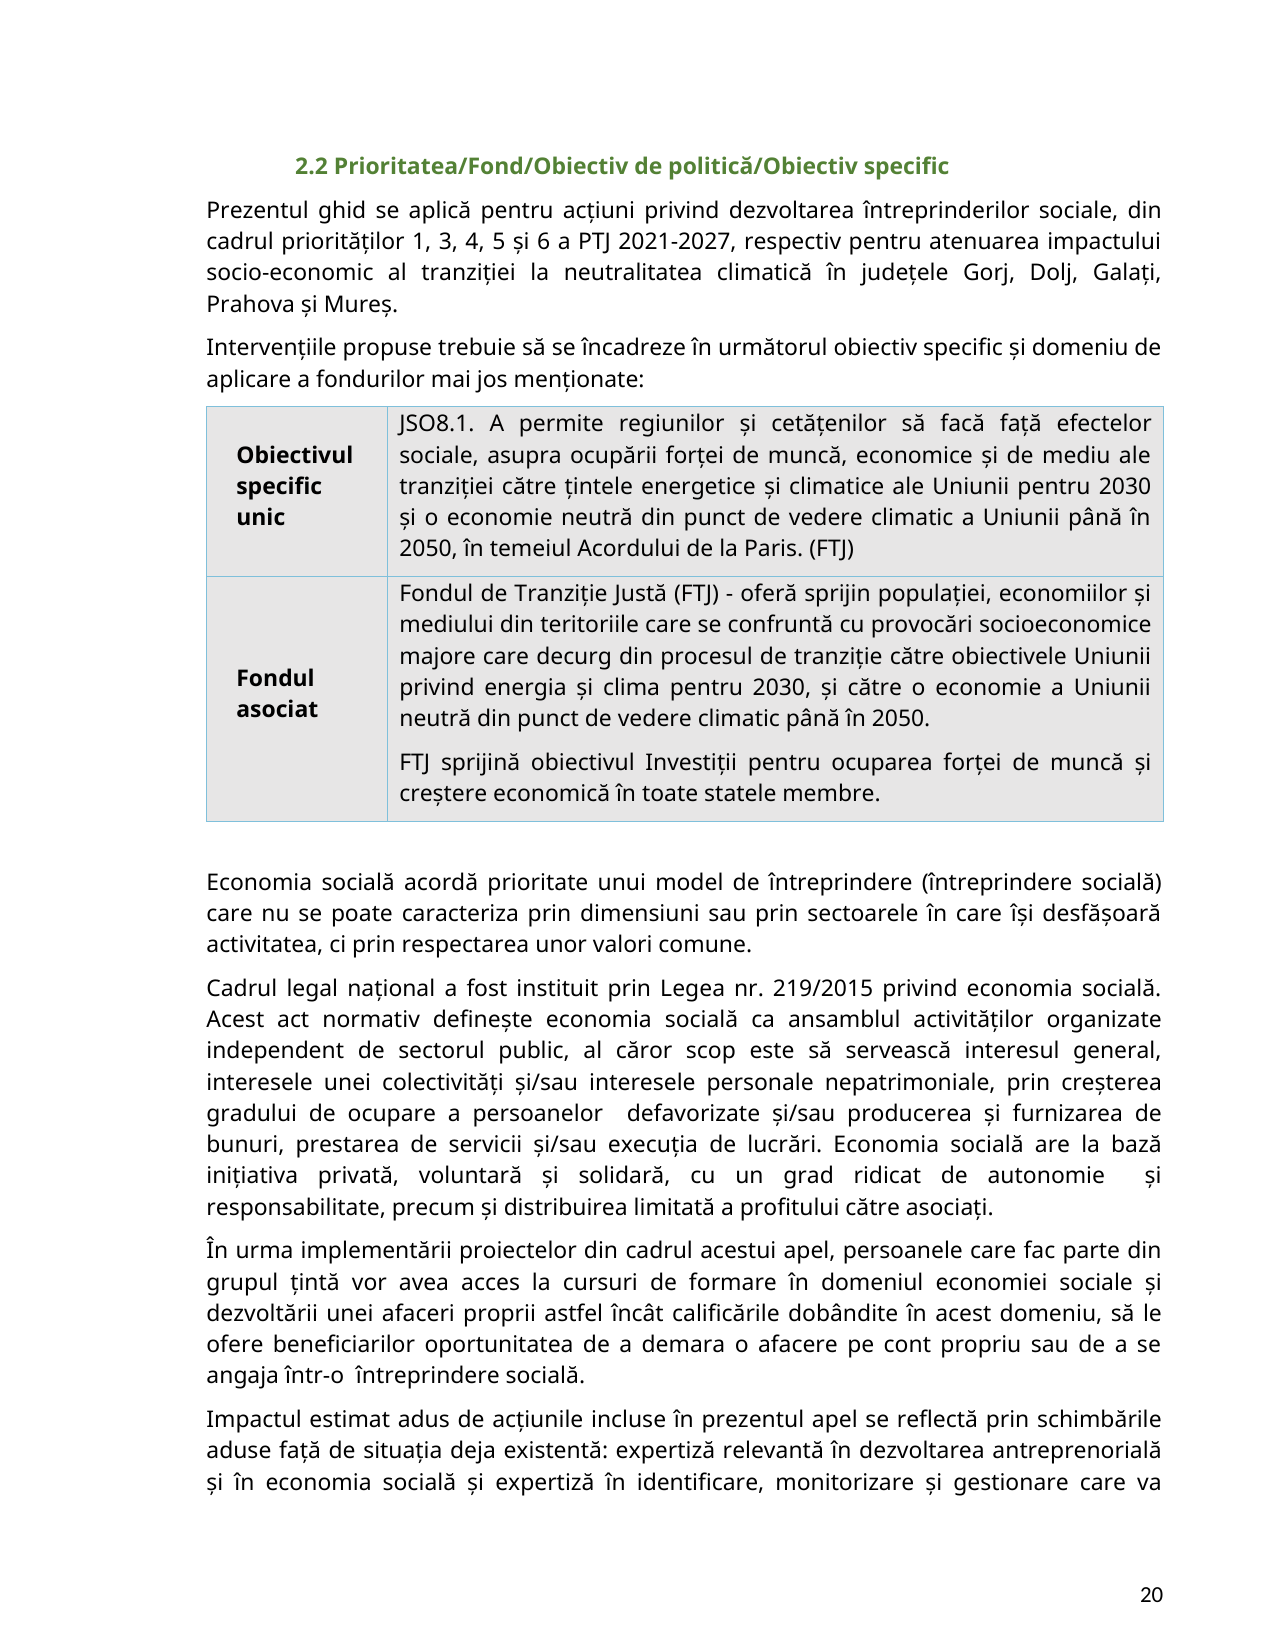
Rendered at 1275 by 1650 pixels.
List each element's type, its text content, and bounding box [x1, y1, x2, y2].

text Intervențiile propuse trebuie să se încadreze în următorul obiectiv specific și domeniu de aplicare a fondurilor mai jos menționate: [206, 331, 1163, 394]
table_header Obiectivul specific unic [207, 407, 387, 576]
table_cell Fondul de Tranziție Justă (FTJ) - oferă sprijin populației, economiilor și mediului din teritoriile care se confruntă cu provocări socioeconomice majore care decurg din procesul de tranziție către obiectivele Uniunii privind energia și clima pentru 2030, și către o economie a Uniunii neutră din punct de vedere climatic până în 2050. FTJ sprijină obiectivul Investiții pentru ocuparea forței de muncă și creștere economică în toate statele membre. [388, 577, 1163, 821]
table_header JSO8.1. A permite regiunilor și cetățenilor să facă față efectelor sociale, asupra ocupării forței de muncă, economice și de mediu ale tranziției către țintele energetice și climatice ale Uniunii pentru 2030 și o economie neutră din punct de vedere climatic a Uniunii până în 2050, în temeiul Acordului de la Paris. (FTJ) [388, 407, 1163, 576]
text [206, 1403, 1163, 1497]
text Prezentul ghid se aplică pentru acțiuni privind dezvoltarea întreprinderilor sociale, din cadrul priorităților 1, 3, 4, 5 și 6 a PTJ 2021-2027, respectiv pentru atenuarea impactului socio-economic al tranziției la neutralitatea climatică în județele Gorj, Dolj, Galați, Prahova și Mureș. [206, 194, 1163, 319]
subtitle 2.2 Prioritatea/Fond/Obiectiv de politică/Obiectiv specific [295, 150, 1163, 181]
text În urma implementării proiectelor din cadrul acestui apel, persoanele care fac parte din grupul țintă vor avea acces la cursuri de formare în domeniul economiei sociale și dezvoltării unei afaceri proprii astfel încât calificările dobândite în acest domeniu, să le ofere beneficiarilor oportunitatea de a demara o afacere pe cont propriu sau de a se angaja într-o întreprindere socială. [206, 1234, 1163, 1391]
text Economia socială acordă prioritate unui model de întreprindere (întreprindere socială) care nu se poate caracteriza prin dimensiuni sau prin sectoarele în care își desfășoară activitatea, ci prin respectarea unor valori comune. [206, 866, 1163, 959]
table_cell Fondul asociat [207, 577, 387, 821]
text Cadrul legal național a fost instituit prin Legea nr. 219/2015 privind economia socială. Acest act normativ definește economia socială ca ansamblul activităților organizate independent de sectorul public, al căror scop este să servească interesul general, interesele unei colectivități și/sau interesele personale nepatrimoniale, prin creșterea gradului de ocupare a persoanelor defavorizate și/sau producerea și furnizarea de bunuri, prestarea de servicii și/sau execuția de lucrări. Economia socială are la bază inițiativa privată, voluntară și solidară, cu un grad ridicat de autonomie și responsabilitate, precum și distribuirea limitată a profitului către asociați. [206, 972, 1163, 1222]
